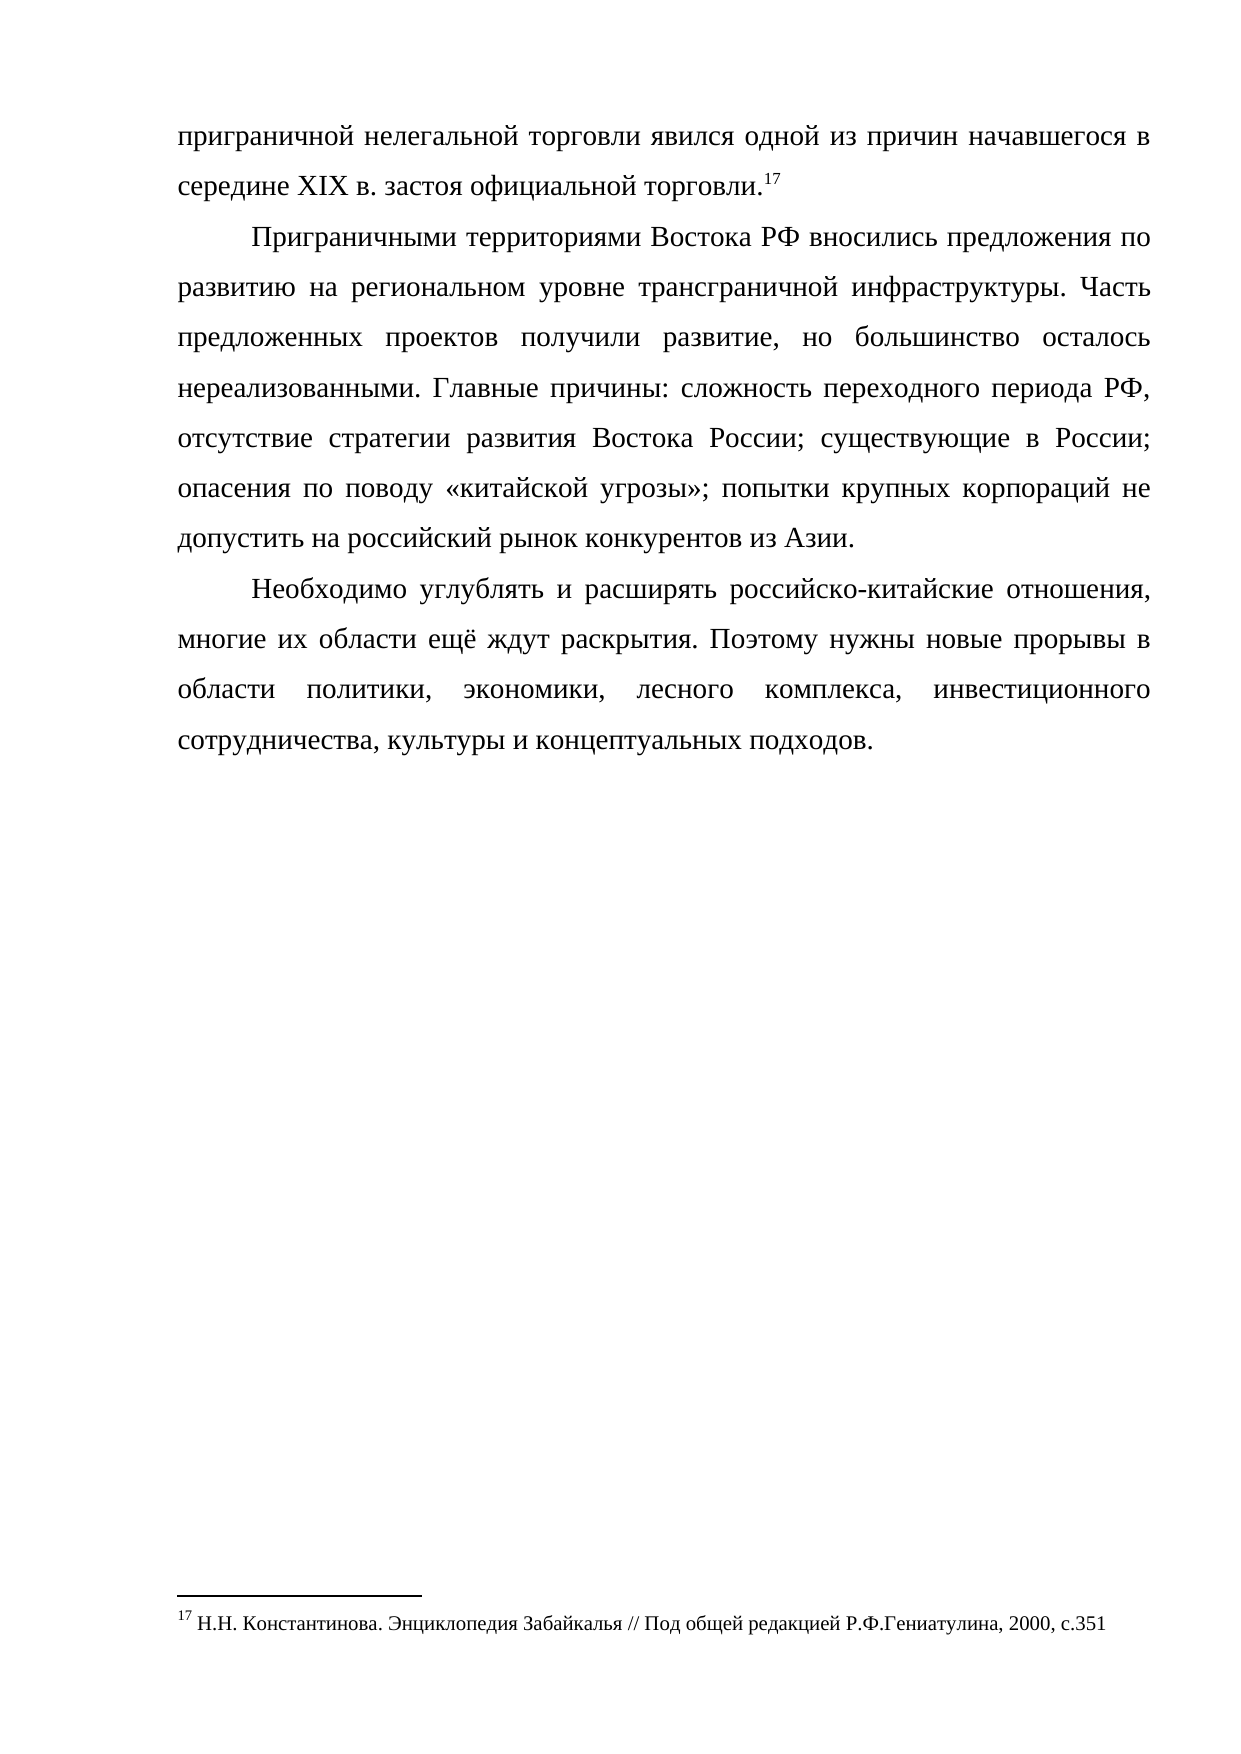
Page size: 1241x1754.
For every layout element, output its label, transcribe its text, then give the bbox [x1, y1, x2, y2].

text Приграничными территориями Востока РФ вносились предложения по развитию на региональном уровне трансграничной инфраструктуры. Часть предложенных проектов получили развитие, но большинство осталось нереализованными. Главные причины: сложность переходного периода РФ, отсутствие стратегии развития Востока России; существующие в России; опасения по поводу «китайской угрозы»; попытки крупных корпораций не допустить на российский рынок конкурентов из Азии. [177, 219, 1152, 554]
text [177, 118, 1152, 202]
text Необходимо углублять и расширять российско-китайские отношения, многие их области ещё ждут раскрытия. Поэтому нужны новые прорывы в области политики, экономики, лесного комплекса, инвестиционного сотрудничества, культуры и концептуальных подходов. [177, 571, 1152, 755]
